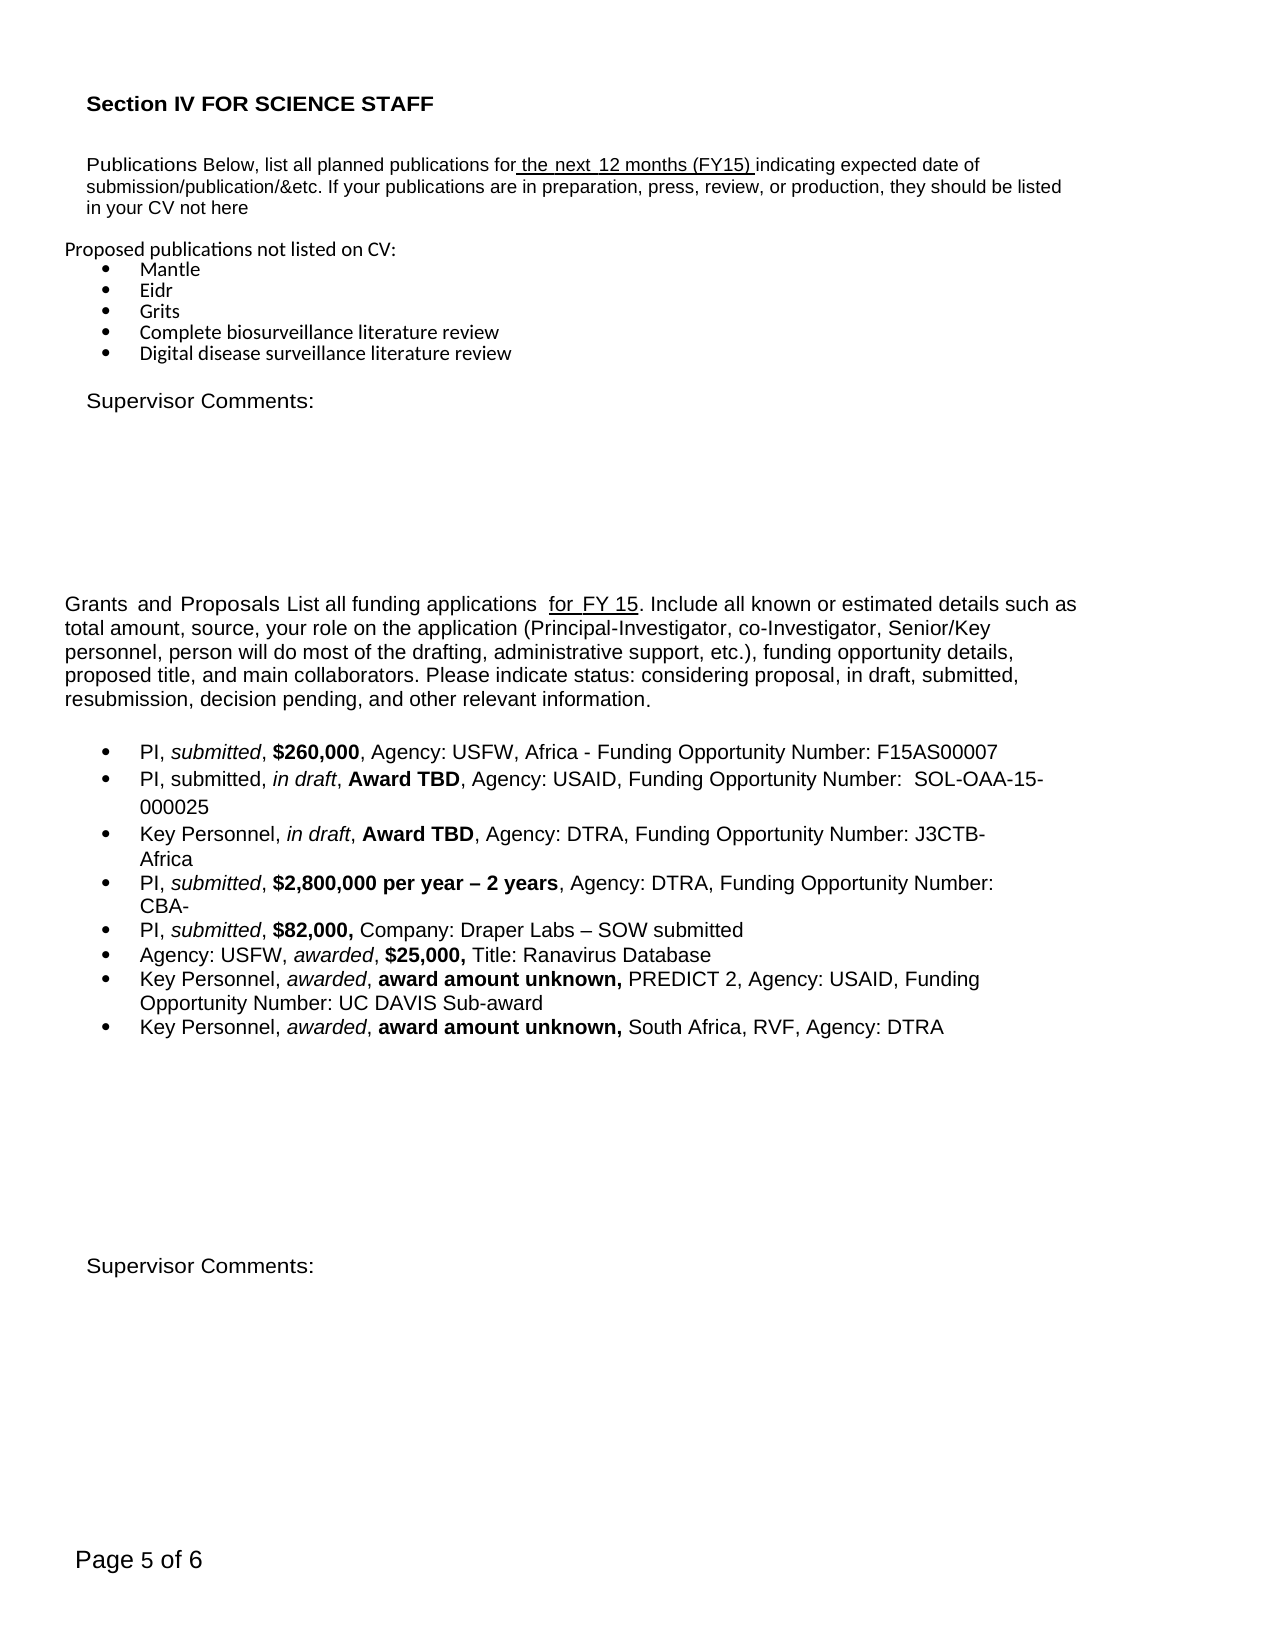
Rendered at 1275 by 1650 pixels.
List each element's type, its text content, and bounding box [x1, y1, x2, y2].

list Agency: USFW, awarded, $25,000, Title: Ranavirus Database [102, 942, 1029, 966]
text Proposed publications not listed on CV: [64, 239, 1096, 260]
list Mantle [102, 260, 1096, 281]
list PI, submitted, $2,800,000 per year – 2 years, Agency: DTRA, Funding Opportunity Number: CBA- [102, 870, 1029, 918]
text Section IV FOR SCIENCE STAFF [86, 93, 1070, 116]
text Supervisor Comments: [86, 1253, 1098, 1277]
list PI, submitted, in draft, Award TBD, Agency: USAID, Funding Opportunity Number: SOL-OAA-15-000025 [102, 767, 1096, 819]
list PI, submitted, $260,000, Agency: USFW, Africa - Funding Opportunity Number: F15AS00007 [102, 739, 1096, 764]
text Grants and Proposals List all funding applications for FY 15. Include all known or estimated details such as total amount, source, your role on the application (Principal-Investigator, co-Investigator, Senior/Key personnel, person will do most of the drafting, administrative support, etc.), funding opportunity details, proposed title, and main collaborators. Please indicate status: considering proposal, in draft, submitted, resubmission, decision pending, and other relevant information. [64, 592, 1091, 712]
list Grits [102, 302, 1096, 323]
text Publications Below, list all planned publications for the next 12 months (FY15) indicating expected date of submission/publication/&etc. If your publications are in preparation, press, review, or production, they should be listed in your CV not here [86, 154, 1070, 218]
list Key Personnel, awarded, award amount unknown, South Africa, RVF, Agency: DTRA [102, 1014, 1029, 1038]
text Supervisor Comments: [86, 389, 1098, 412]
list Eidr [102, 281, 1096, 302]
list PI, submitted, $82,000, Company: Draper Labs – SOW submitted [102, 918, 1029, 942]
list Digital disease surveillance literature review [102, 343, 1096, 364]
list Key Personnel, awarded, award amount unknown, PREDICT 2, Agency: USAID, Funding Opportunity Number: UC DAVIS Sub-award [102, 966, 1029, 1014]
list Complete biosurveillance literature review [102, 323, 1096, 343]
list Key Personnel, in draft, Award TBD, Agency: DTRA, Funding Opportunity Number: J3CTB- Africa [102, 822, 1029, 870]
